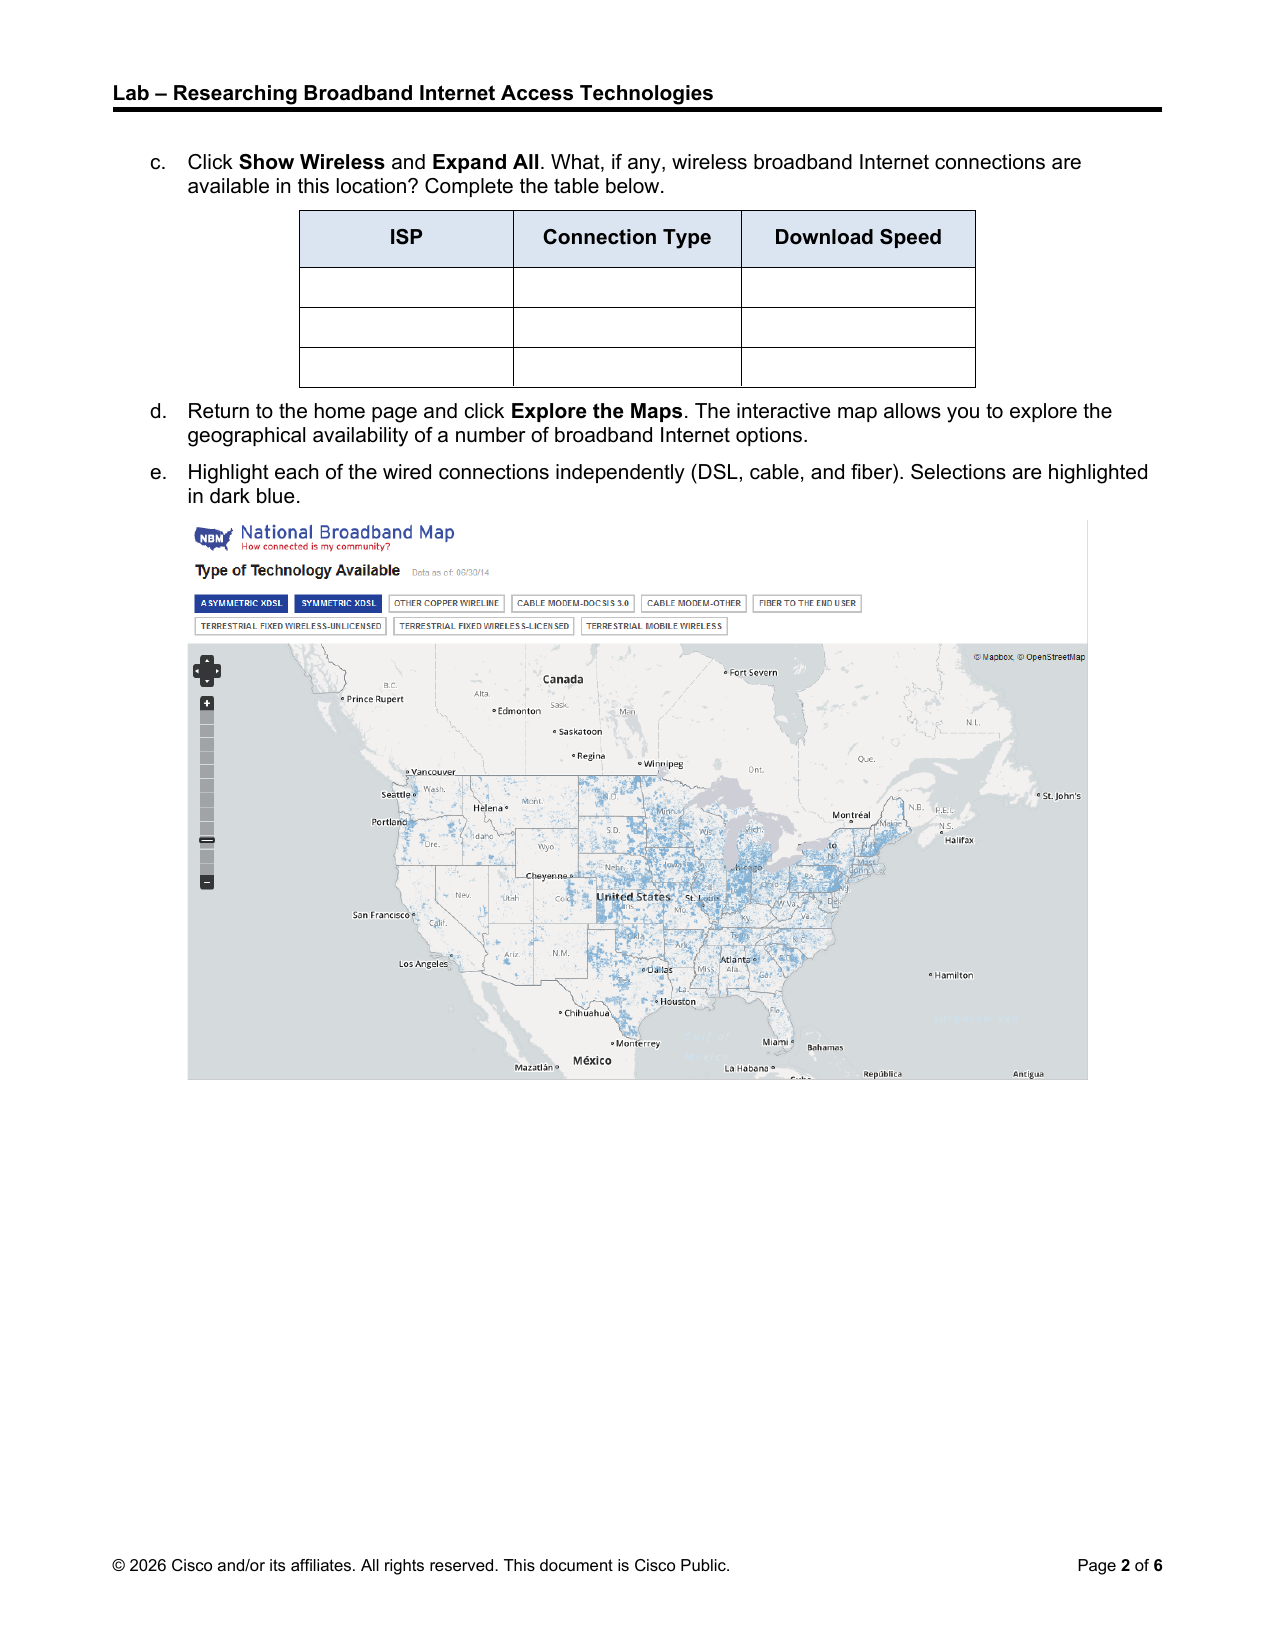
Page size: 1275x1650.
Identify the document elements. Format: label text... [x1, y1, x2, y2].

table_cell [514, 348, 741, 386]
table_cell [514, 308, 741, 346]
text Return to the home page and click Explore the Maps. The interactive map allows you to explore the geographical availability of a number of broadband Internet options. [150, 399, 1162, 447]
text Click Show Wireless and Expand All. What, if any, wireless broadband Internet connections are available in this location? Complete the table below. [150, 150, 1162, 198]
table_cell [300, 308, 513, 346]
table_header ISP [300, 211, 513, 267]
table_header Download Speed [742, 211, 975, 267]
text Highlight each of the wired connections independently (DSL, cable, and fiber). Selections are highlighted in dark blue. [150, 460, 1162, 508]
table_cell [300, 268, 513, 307]
table_cell [742, 268, 975, 307]
table_cell [742, 348, 975, 386]
table_header Connection Type [514, 211, 741, 267]
picture [187, 520, 1088, 1080]
table_cell [300, 348, 513, 386]
table_cell [514, 268, 741, 307]
table_cell [742, 308, 975, 346]
